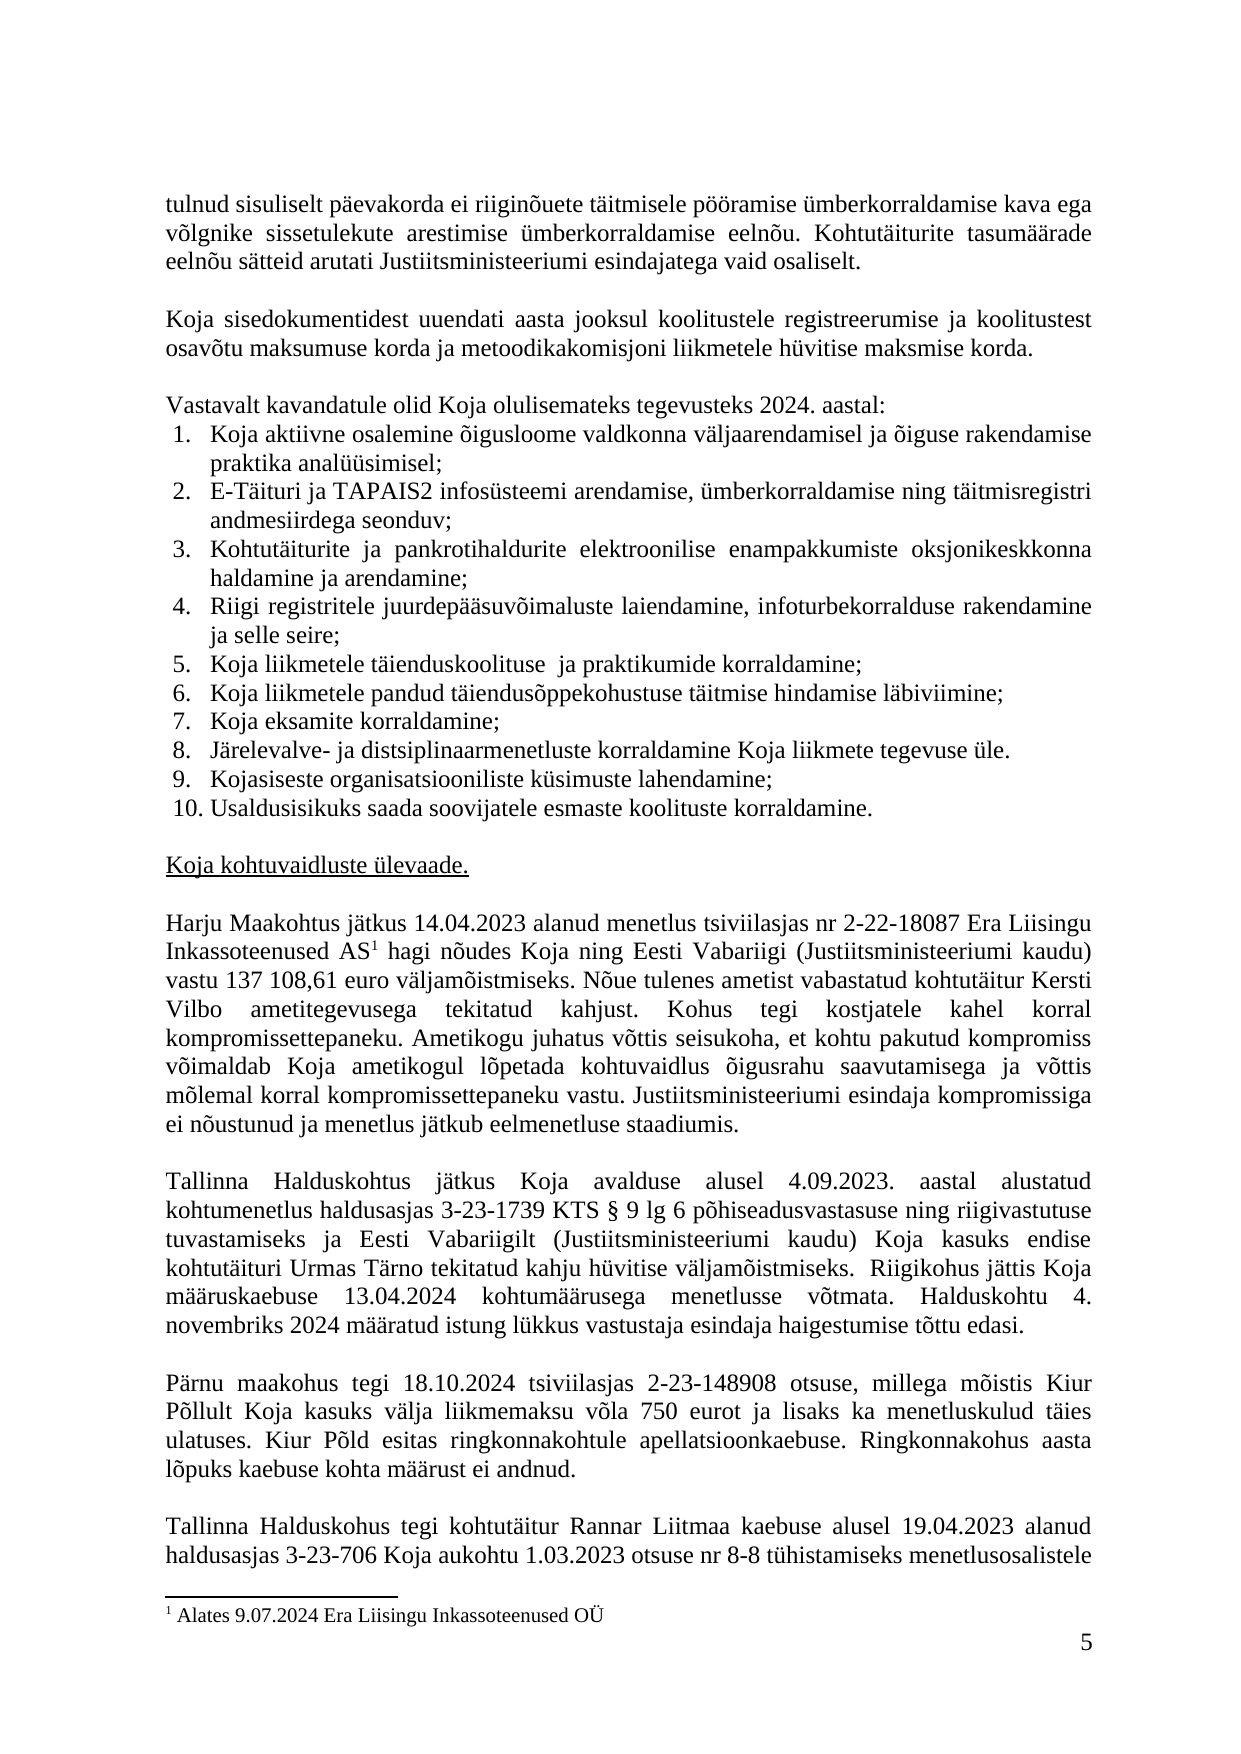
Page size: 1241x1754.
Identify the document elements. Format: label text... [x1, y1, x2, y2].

list Kohtutäiturite ja pankrotihaldurite elektroonilise enampakkumiste oksjonikeskkonna haldamine ja arendamine; [172, 534, 1092, 591]
list E-Täituri ja TAPAIS2 infosüsteemi arendamise, ümberkorraldamise ning täitmisregistri andmesiirdega seonduv; [172, 476, 1092, 534]
list Koja eksamite korraldamine; [172, 706, 1092, 735]
list Kojasiseste organisatsiooniliste küsimuste lahendamine; [172, 764, 1092, 793]
text Koja sisedokumentidest uuendati aasta jooksul koolitustele registreerumise ja koolitustest osavõtu maksumuse korda ja metoodikakomisjoni liikmetele hüvitise maksmise korda. [165, 304, 1092, 361]
text Vastavalt kavandatule olid Koja olulisemateks tegevusteks 2024. aastal: [165, 390, 1092, 419]
list Usaldusisikuks saada soovijatele esmaste koolituste korraldamine. [172, 793, 1092, 821]
text Tallinna Halduskohtus jätkus Koja avalduse alusel 4.09.2023. aastal alustatud kohtumenetlus haldusasjas 3-23-1739 KTS § 9 lg 6 põhiseadusvastasuse ning riigivastutuse tuvastamiseks ja Eesti Vabariigilt (Justiitsministeeriumi kaudu) Koja kasuks endise kohtutäituri Urmas Tärno tekitatud kahju hüvitise väljamõistmiseks. Riigikohus jättis Koja määruskaebuse 13.04.2024 kohtumäärusega menetlusse võtmata. Halduskohtu 4. novembriks 2024 määratud istung lükkus vastustaja esindaja haigestumise tõttu edasi. [165, 1166, 1092, 1339]
text Pärnu maakohus tegi 18.10.2024 tsiviilasjas 2-23-148908 otsuse, millega mõistis Kiur Põllult Koja kasuks välja liikmemaksu võla 750 eurot ja lisaks ka menetluskulud täies ulatuses. Kiur Põld esitas ringkonnakohtule apellatsioonkaebuse. Ringkonnakohus aasta lõpuks kaebuse kohta määrust ei andnud. [165, 1368, 1092, 1483]
list Järelevalve- ja distsiplinaarmenetluste korraldamine Koja liikmete tegevuse üle. [172, 735, 1092, 764]
list Riigi registritele juurdepääsuvõimaluste laiendamine, infoturbekorralduse rakendamine ja selle seire; [172, 591, 1092, 649]
list Koja liikmetele pandud täiendusõppekohustuse täitmise hindamise läbiviimine; [172, 678, 1092, 706]
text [165, 1511, 1092, 1569]
text Harju Maakohtus jätkus 14.04.2023 alanud menetlus tsiviilasjas nr 2-22-18087 Era Liisingu Inkassoteenused AS hagi nõudes Koja ning Eesti Vabariigi (Justiitsministeeriumi kaudu) vastu 137 108,61 euro väljamõistmiseks. Nõue tulenes ametist vabastatud kohtutäitur Kersti Vilbo ametitegevusega tekitatud kahjust. Kohus tegi kostjatele kahel korral kompromissettepaneku. Ametikogu juhatus võttis seisukoha, et kohtu pakutud kompromiss võimaldab Koja ametikogul lõpetada kohtuvaidlus õigusrahu saavutamisega ja võttis mõlemal korral kompromissettepaneku vastu. Justiitsministeeriumi esindaja kompromissiga ei nõustunud ja menetlus jätkub eelmenetluse staadiumis. [165, 908, 1092, 1138]
list Koja liikmetele täienduskoolituse ja praktikumide korraldamine; [172, 649, 1092, 678]
text Koja kohtuvaidluste ülevaade. [165, 850, 1092, 879]
list Koja aktiivne osalemine õigusloome valdkonna väljaarendamisel ja õiguse rakendamise praktika analüüsimisel; [172, 419, 1092, 476]
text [165, 189, 1092, 275]
